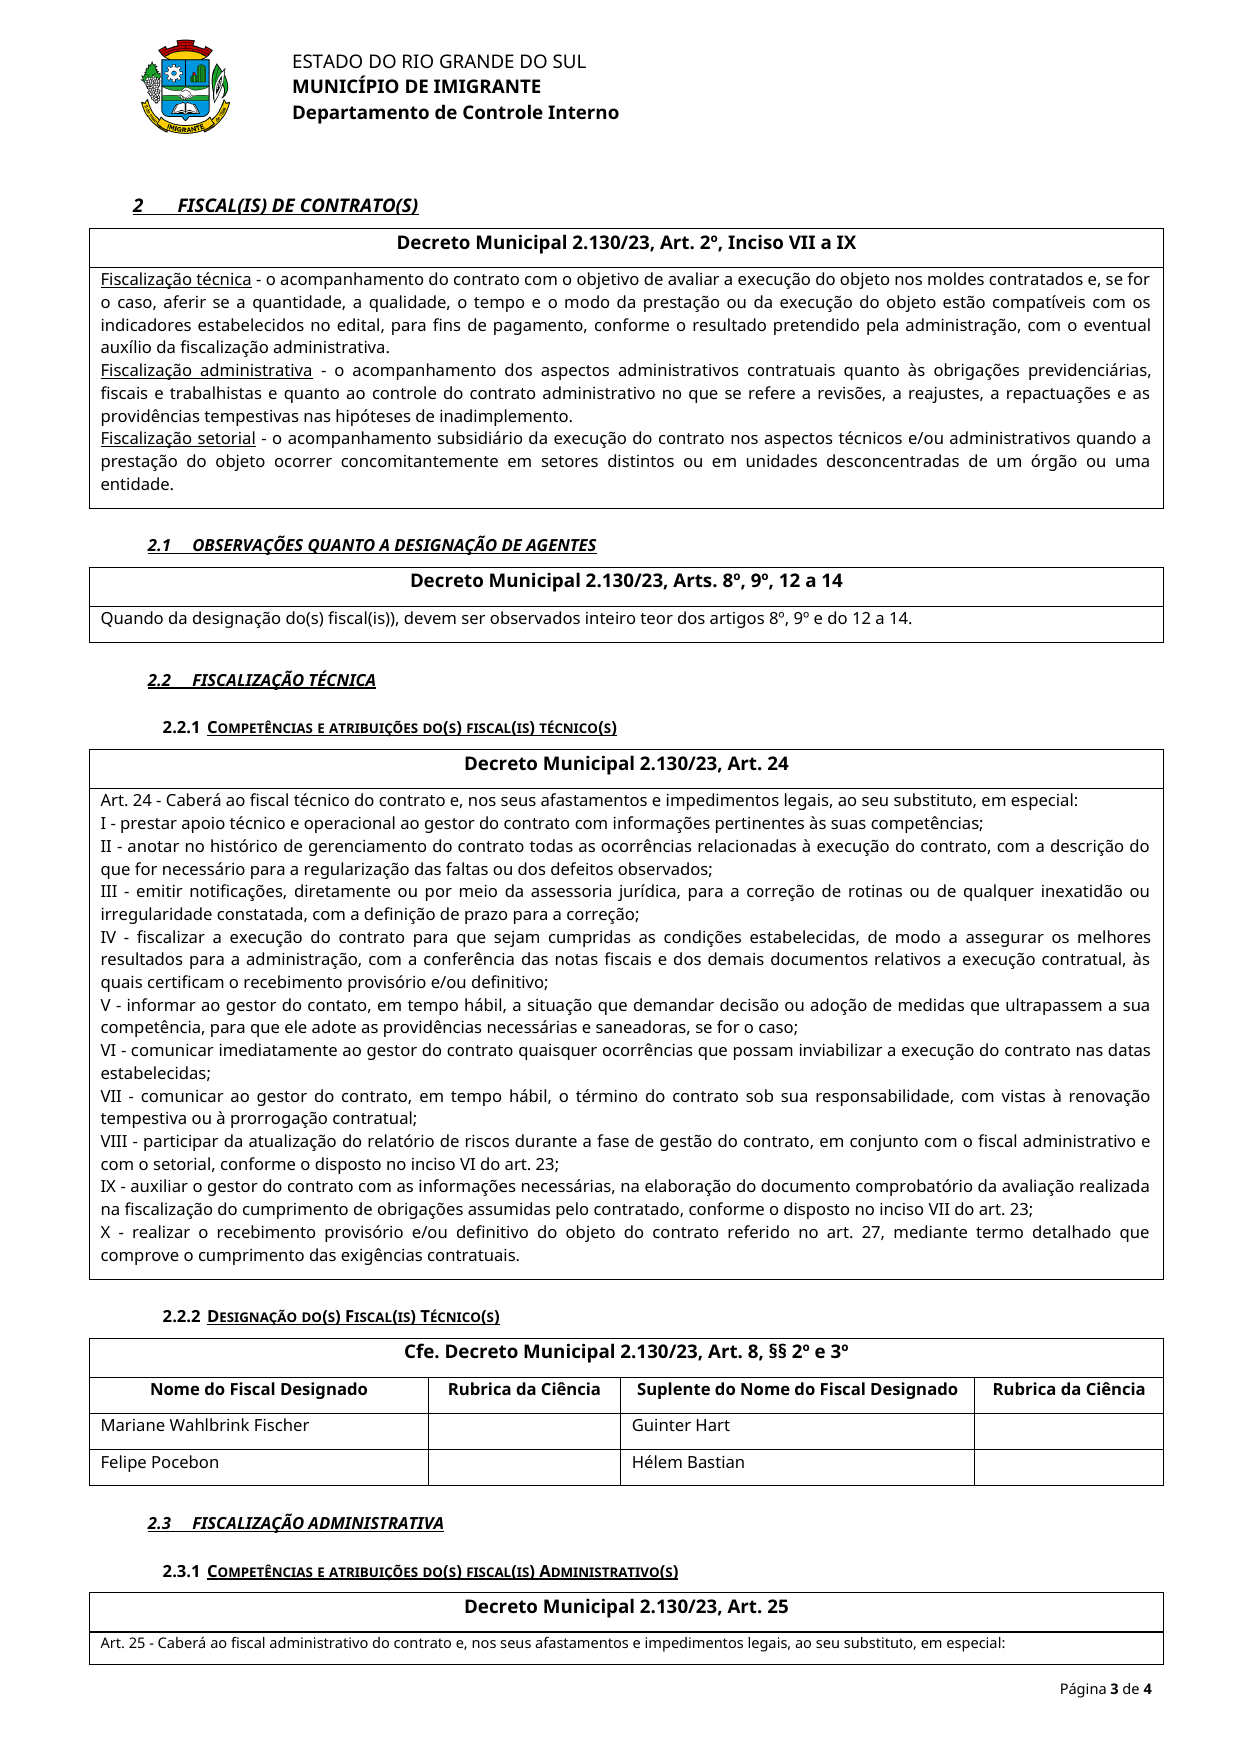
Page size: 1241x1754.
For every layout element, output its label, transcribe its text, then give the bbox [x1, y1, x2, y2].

table_header Decreto Municipal 2.130/23, Arts. 8º, 9º, 12 a 14 [90, 568, 1163, 606]
table_cell Art. 24 - Caberá ao fiscal técnico do contrato e, nos seus afastamentos e impedimentos legais, ao seu substituto, em especial: I - prestar apoio técnico e operacional ao gestor do contrato com informações pertinentes às suas competências; II - anotar no histórico de gerenciamento do contrato todas as ocorrências relacionadas à execução do contrato, com a descrição do que for necessário para a regularização das faltas ou dos defeitos observados; III - emitir notificações, diretamente ou por meio da assessoria jurídica, para a correção de rotinas ou de qualquer inexatidão ou irregularidade constatada, com a definição de prazo para a correção; IV - fiscalizar a execução do contrato para que sejam cumpridas as condições estabelecidas, de modo a assegurar os melhores resultados para a administração, com a conferência das notas fiscais e dos demais documentos relativos a execução contratual, às quais certificam o recebimento provisório e/ou definitivo; V - informar ao gestor do contato, em tempo hábil, a situação que demandar decisão ou adoção de medidas que ultrapassem a sua competência, para que ele adote as providências necessárias e saneadoras, se for o caso; VI - comunicar imediatamente ao gestor do contrato quaisquer ocorrências que possam inviabilizar a execução do contrato nas datas estabelecidas; VII - comunicar ao gestor do contrato, em tempo hábil, o término do contrato sob sua responsabilidade, com vistas à renovação tempestiva ou à prorrogação contratual; VIII - participar da atualização do relatório de riscos durante a fase de gestão do contrato, em conjunto com o fiscal administrativo e com o setorial, conforme o disposto no inciso VI do art. 23; IX - auxiliar o gestor do contrato com as informações necessárias, na elaboração do documento comprobatório da avaliação realizada na fiscalização do cumprimento de obrigações assumidas pelo contratado, conforme o disposto no inciso VII do art. 23; X - realizar o recebimento provisório e/ou definitivo do objeto do contrato referido no art. 27, mediante termo detalhado que comprove o cumprimento das exigências contratuais. [90, 789, 1163, 1278]
table_cell [429, 1414, 620, 1449]
table_cell Rubrica da Ciência [429, 1378, 620, 1413]
picture [138, 38, 232, 135]
subtitle Fiscal(is) DE Contrato(s) [133, 192, 1152, 217]
subtitle Competências e atribuições do(s) fiscal(is) técnico(s) [162, 716, 1152, 738]
table_header Cfe. Decreto Municipal 2.130/23, Art. 8, §§ 2º e 3º [90, 1339, 1163, 1377]
table_header Decreto Municipal 2.130/23, Art. 25 [90, 1593, 1163, 1631]
table_cell [429, 1450, 620, 1485]
table_header Decreto Municipal 2.130/23, Art. 2º, Inciso VII a IX [90, 229, 1163, 267]
table_cell Fiscalização técnica - o acompanhamento do contrato com o objetivo de avaliar a execução do objeto nos moldes contratados e, se for o caso, aferir se a quantidade, a qualidade, o tempo e o modo da prestação ou da execução do objeto estão compatíveis com os indicadores estabelecidos no edital, para fins de pagamento, conforme o resultado pretendido pela administração, com o eventual auxílio da fiscalização administrativa. Fiscalização administrativa - o acompanhamento dos aspectos administrativos contratuais quanto às obrigações previdenciárias, fiscais e trabalhistas e quanto ao controle do contrato administrativo no que se refere a revisões, a reajustes, a repactuações e as providências tempestivas nas hipóteses de inadimplemento. Fiscalização setorial - o acompanhamento subsidiário da execução do contrato nos aspectos técnicos e/ou administrativos quando a prestação do objeto ocorrer concomitantemente em setores distintos ou em unidades desconcentradas de um órgão ou uma entidade. [90, 268, 1163, 508]
table_header Decreto Municipal 2.130/23, Art. 24 [90, 750, 1163, 788]
subtitle Competências e atribuições do(s) fiscal(is) Administrativo(s) [162, 1559, 1152, 1582]
table_cell Guinter Hart [621, 1414, 974, 1449]
subtitle Designação do(s) Fiscal(is) Técnico(s) [162, 1304, 1152, 1327]
table_cell Rubrica da Ciência [975, 1378, 1163, 1413]
table_cell Quando da designação do(s) fiscal(is)), devem ser observados inteiro teor dos artigos 8º, 9º e do 12 a 14. [90, 607, 1163, 642]
subtitle Fiscalização Administrativa [148, 1511, 1152, 1534]
table_cell Mariane Wahlbrink Fischer [90, 1414, 428, 1449]
table_cell Nome do Fiscal Designado [90, 1378, 428, 1413]
table_cell [975, 1450, 1163, 1485]
table_cell Hélem Bastian [621, 1450, 974, 1485]
table_cell [975, 1414, 1163, 1449]
subtitle FISCALIZAÇÃO TÉCNICA [148, 668, 1152, 691]
table_cell Suplente do Nome do Fiscal Designado [621, 1378, 974, 1413]
table_cell Felipe Pocebon [90, 1450, 428, 1485]
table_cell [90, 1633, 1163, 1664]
subtitle Observações quanto a dESIGNAÇÃO DE aGENTES [148, 534, 1152, 556]
